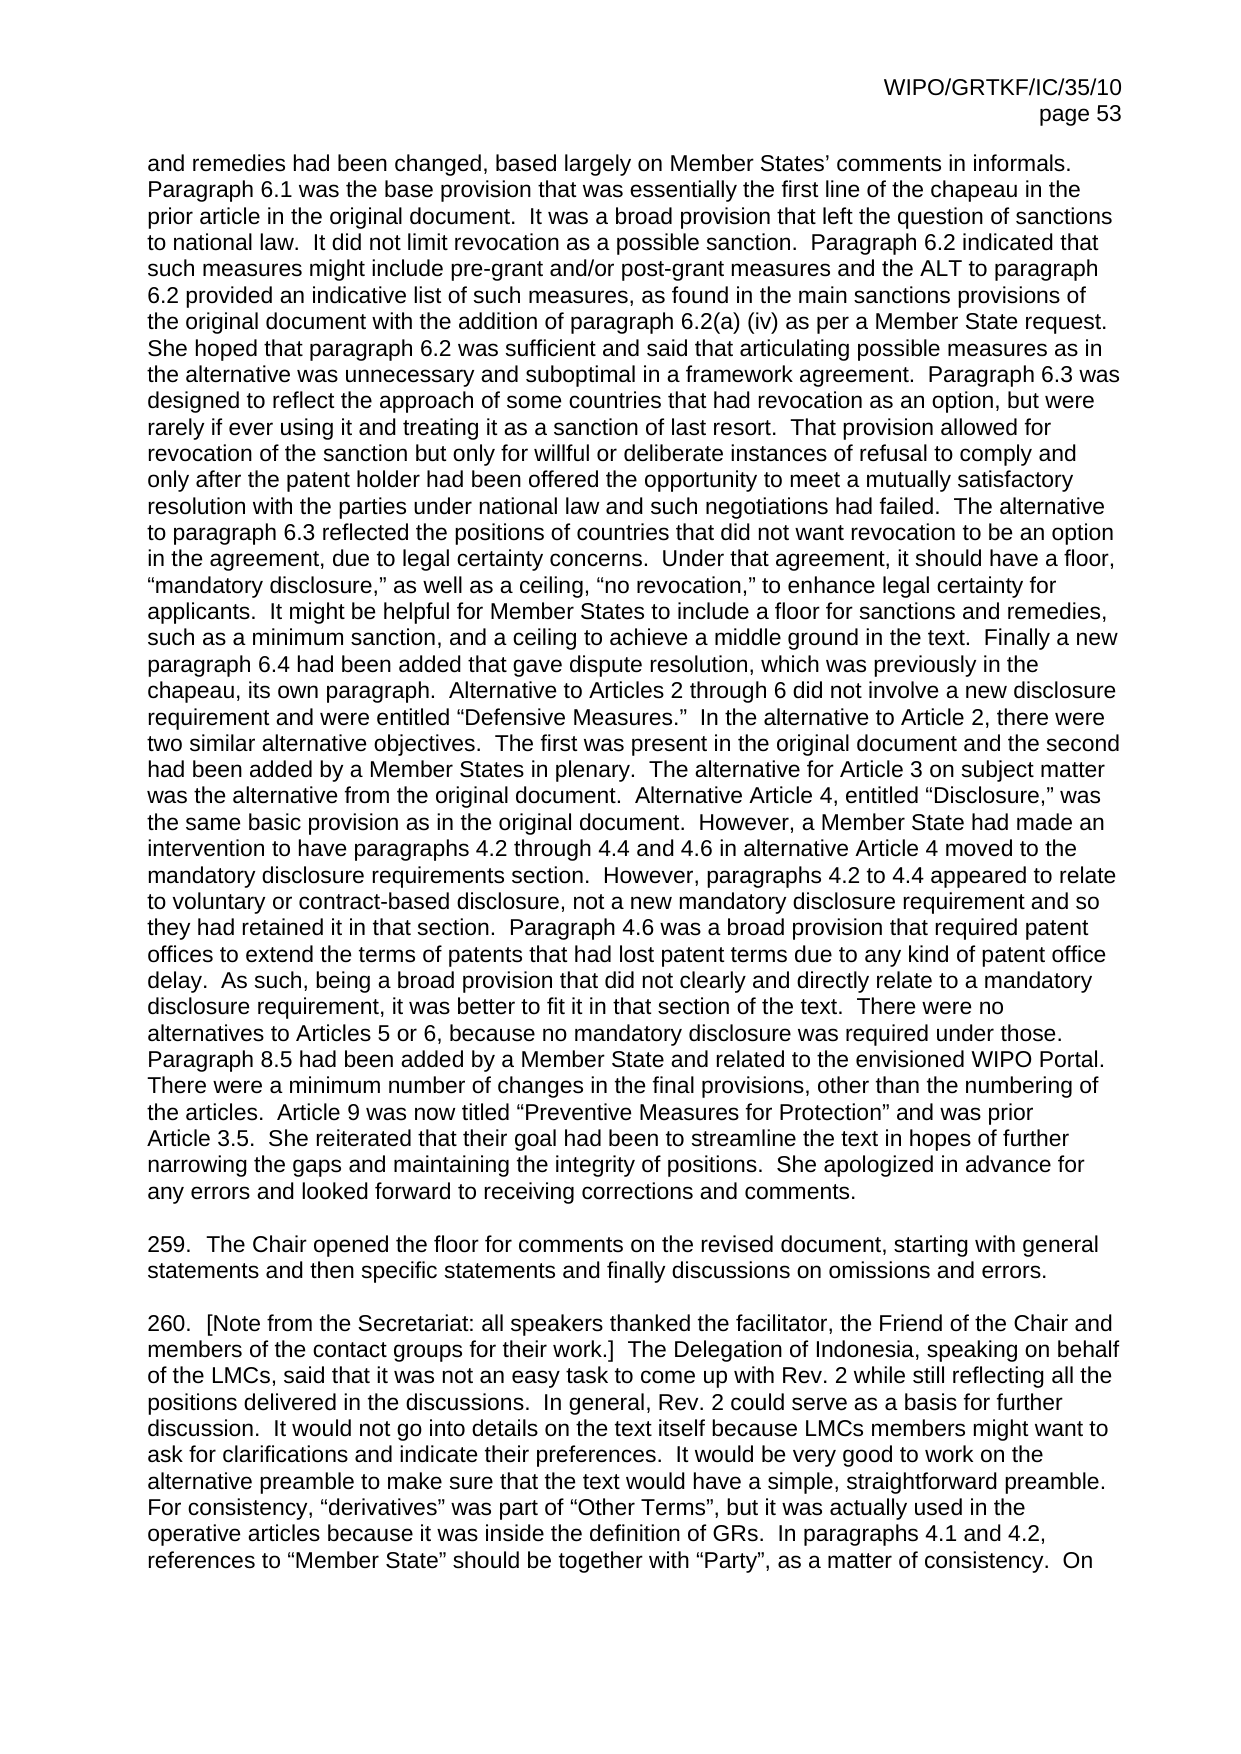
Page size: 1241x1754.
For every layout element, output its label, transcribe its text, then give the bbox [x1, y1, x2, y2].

list The Chair opened the floor for comments on the revised document, starting with general statements and then specific statements and finally discussions on omissions and errors. [147, 1231, 1122, 1283]
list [147, 1309, 1122, 1573]
